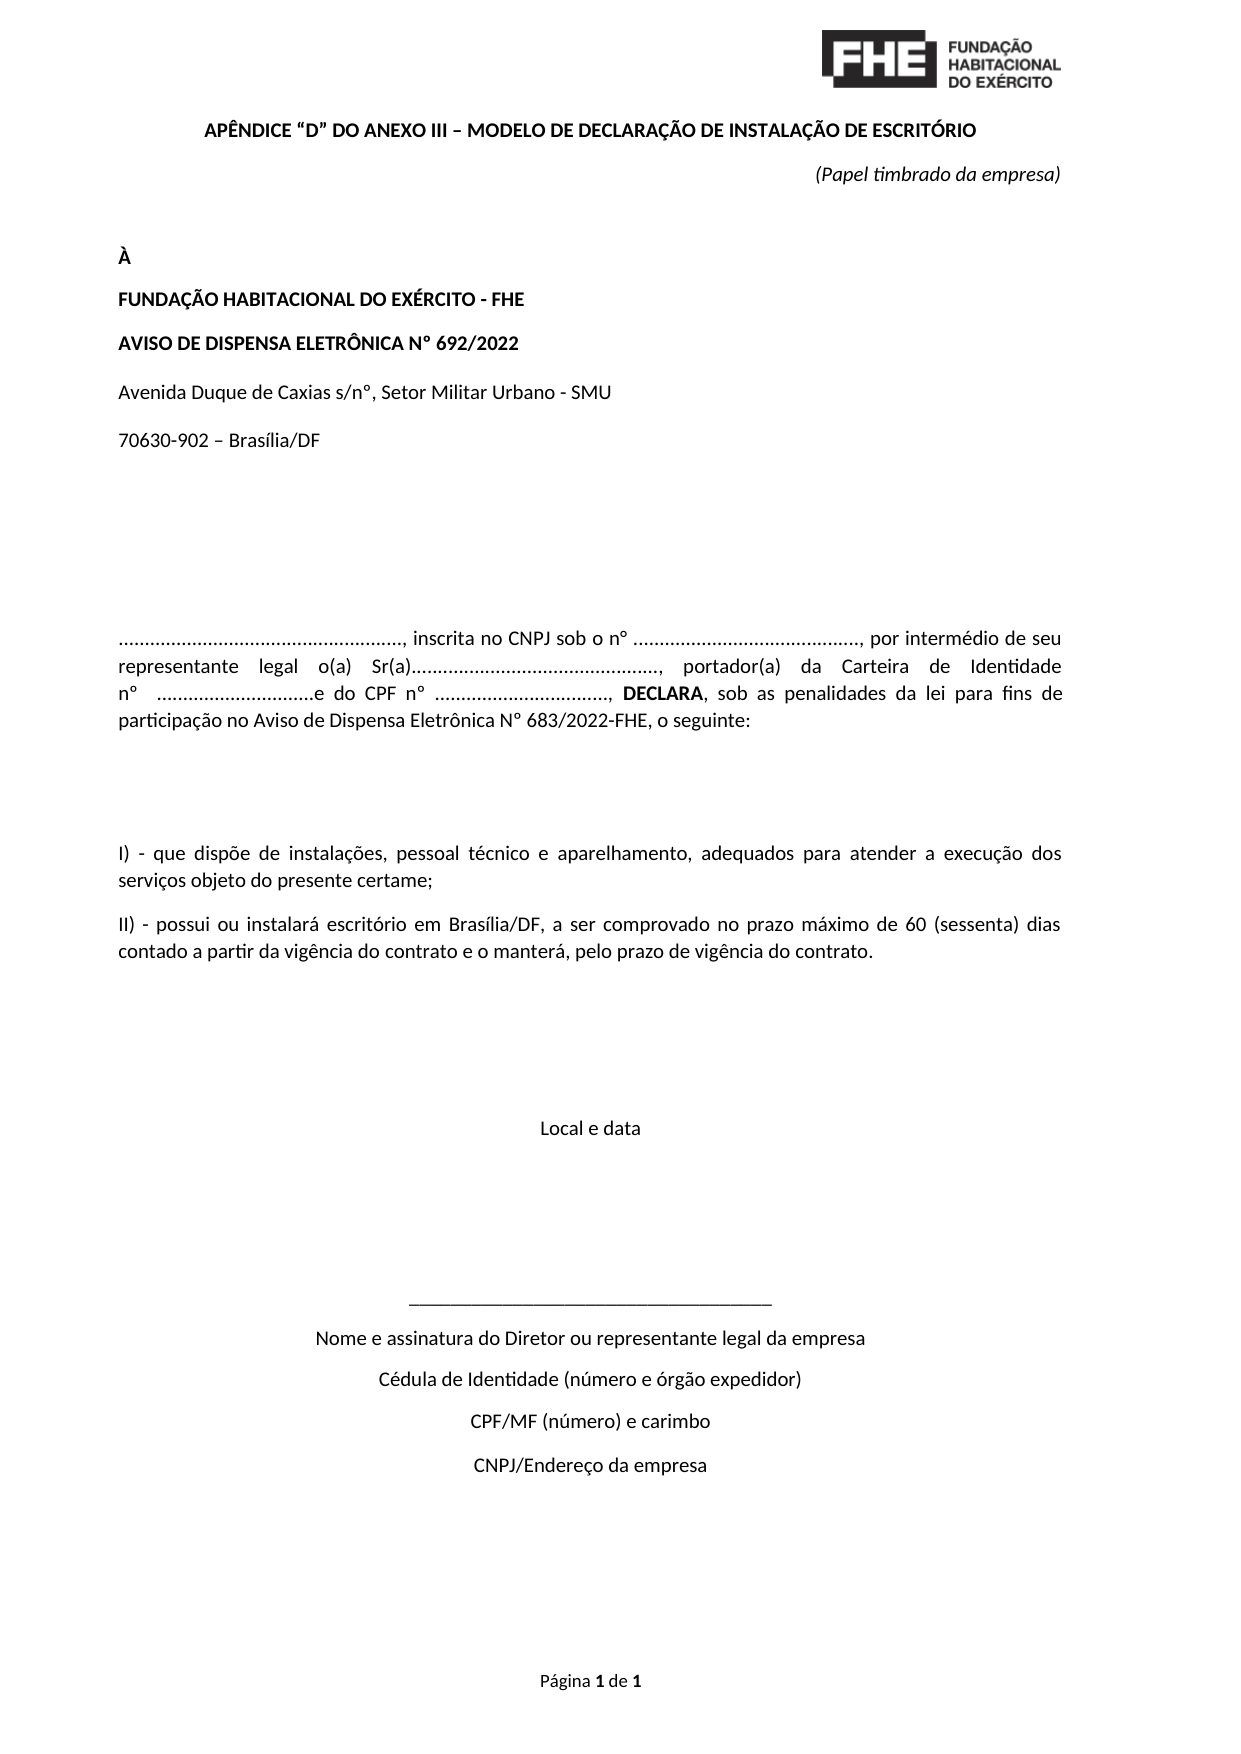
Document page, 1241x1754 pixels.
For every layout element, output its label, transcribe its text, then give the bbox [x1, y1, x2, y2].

text (Papel timbrado da empresa) [118, 161, 1063, 187]
text I) - que dispõe de instalações, pessoal técnico e aparelhamento, adequados para atender a execução dos serviços objeto do presente certame; [118, 840, 1063, 893]
text Avenida Duque de Caxias s/nº, Setor Militar Urbano - SMU [118, 374, 1063, 406]
picture [820, 29, 1064, 89]
text II) - possui ou instalará escritório em Brasília/DF, a ser comprovado no prazo máximo de 60 (sessenta) dias contado a partir da vigência do contrato e o manterá, pelo prazo de vigência do contrato. [118, 911, 1063, 964]
text CPF/MF (número) e carimbo [118, 1408, 1063, 1434]
text 70630-902 – Brasília/DF [118, 422, 1063, 453]
text ......................................................, inscrita no CNPJ sob o n° ..........................................., por intermédio de seu representante legal o(a) Sr(a)..............................................., portador(a) da Carteira de Identidade nº ..............................e do CPF nº ................................., DECLARA, sob as penalidades da lei para fins de participação no Aviso de Dispensa Eletrônica Nº 683/2022-FHE, o seguinte: [118, 626, 1063, 733]
text ___________________________________ [118, 1283, 1063, 1309]
text APÊNDICE “D” DO ANEXO III – MODELO DE DECLARAÇÃO DE INSTALAÇÃO DE ESCRITÓRIO [118, 117, 1063, 142]
text AVISO DE DISPENSA ELETRÔNICA Nº 692/2022 [118, 330, 1063, 356]
text À [118, 245, 1063, 269]
text FUNDAÇÃO HABITACIONAL DO EXÉRCITO - FHE [118, 286, 1063, 312]
text CNPJ/Endereço da empresa [118, 1452, 1063, 1478]
text Cédula de Identidade (número e órgão expedidor) [118, 1367, 1063, 1392]
text Local e data [118, 1115, 1063, 1140]
text Nome e assinatura do Diretor ou representante legal da empresa [118, 1325, 1063, 1350]
